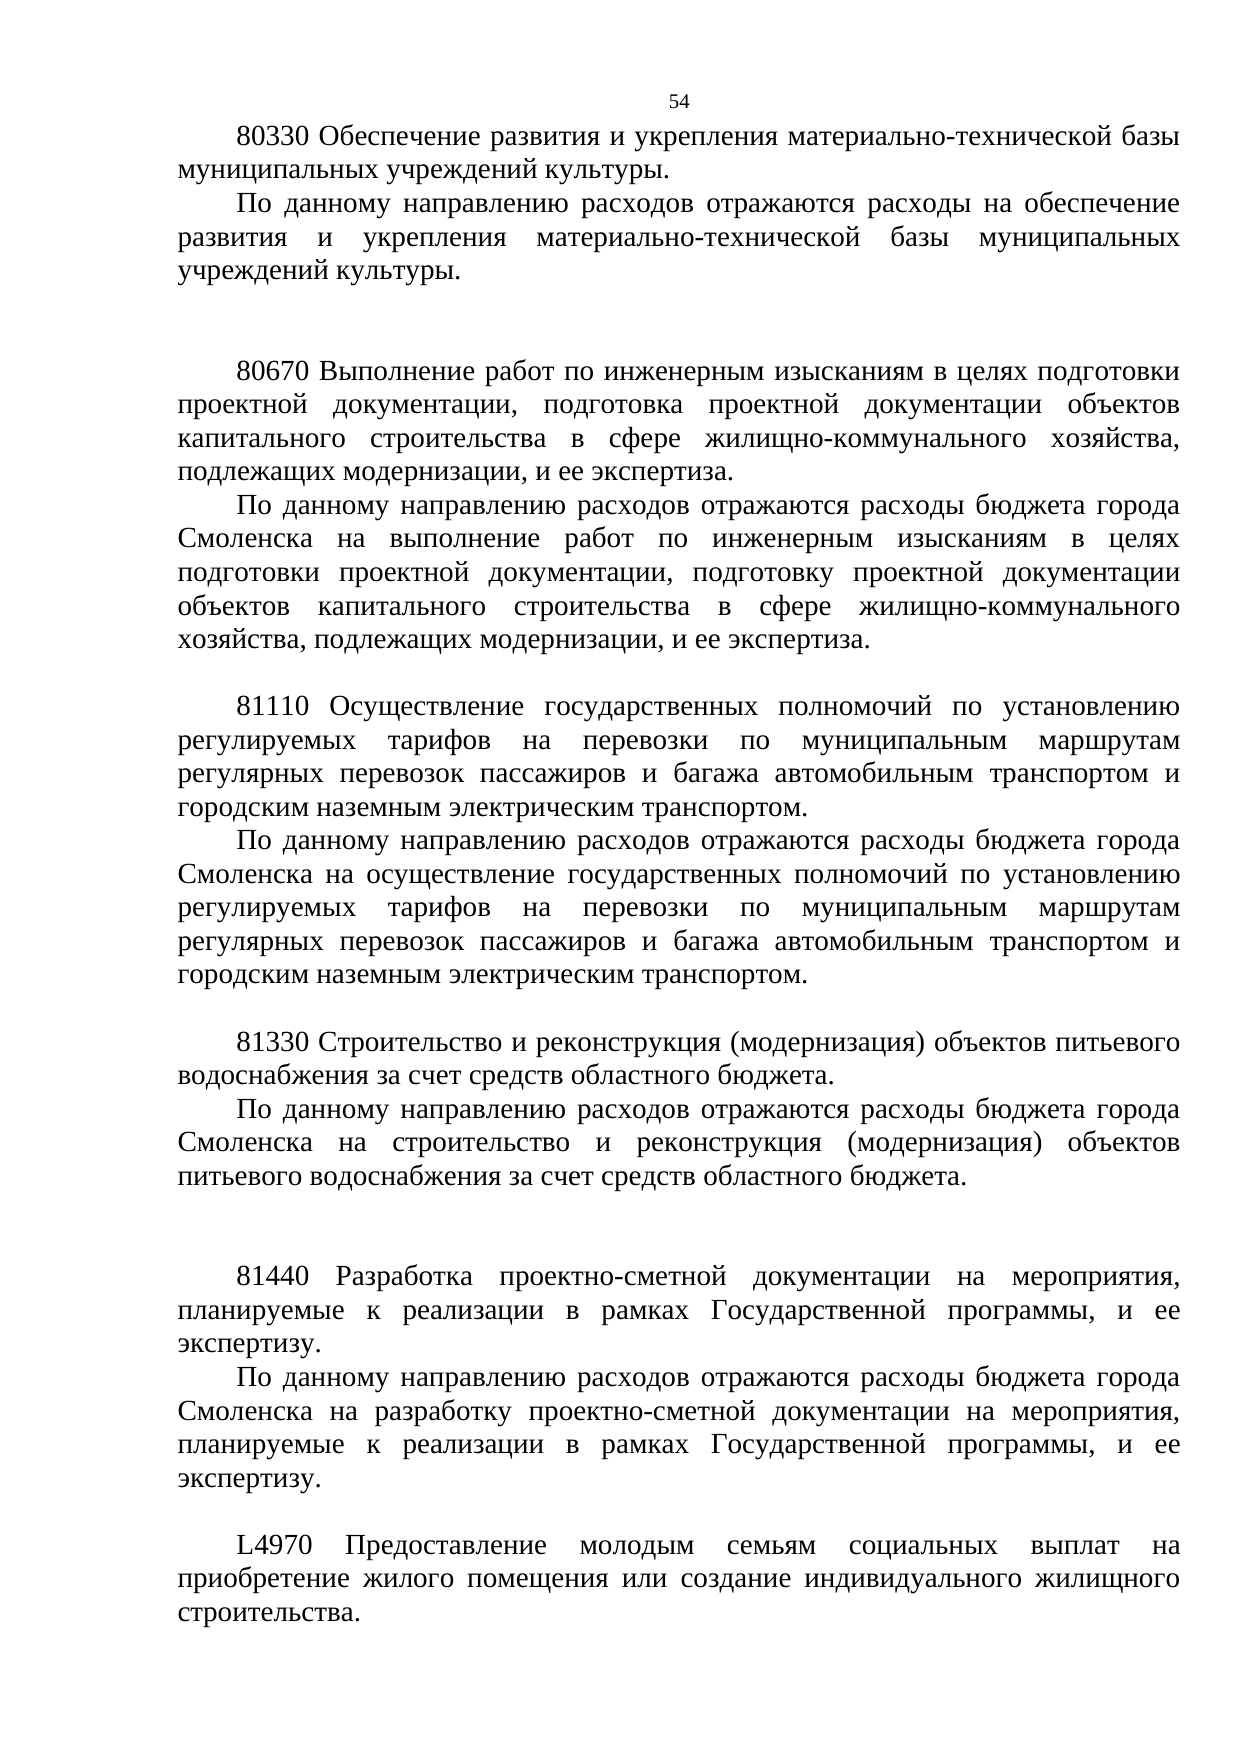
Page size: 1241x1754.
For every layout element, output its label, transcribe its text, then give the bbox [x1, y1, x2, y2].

text По данному направлению расходов отражаются расходы бюджета города Смоленска на выполнение работ по инженерным изысканиям в целях подготовки проектной документации, подготовку проектной документации объектов капитального строительства в сфере жилищно-коммунального хозяйства, подлежащих модернизации, и ее экспертиза. [177, 487, 1181, 655]
text По данному направлению расходов отражаются расходы бюджета города Смоленска на разработку проектно-сметной документации на мероприятия, планируемые к реализации в рамках Государственной программы, и ее экспертизу. [177, 1359, 1181, 1493]
text L4970 Предоставление молодым семьям социальных выплат на приобретение жилого помещения или создание индивидуального жилищного строительства. [177, 1527, 1181, 1627]
text 81110 Осуществление государственных полномочий по установлению регулируемых тарифов на перевозки по муниципальным маршрутам регулярных перевозок пассажиров и багажа автомобильным транспортом и городским наземным электрическим транспортом. [177, 688, 1181, 822]
text 81330 Строительство и реконструкция (модернизация) объектов питьевого водоснабжения за счет средств областного бюджета. [177, 1024, 1181, 1091]
text 80330 Обеспечение развития и укрепления материально-технической базы муниципальных учреждений культуры. [177, 118, 1181, 185]
text 81440 Разработка проектно-сметной документации на мероприятия, планируемые к реализации в рамках Государственной программы, и ее экспертизу. [177, 1258, 1181, 1359]
text По данному направлению расходов отражаются расходы на обеспечение развития и укрепления материально-технической базы муниципальных учреждений культуры. [177, 185, 1181, 286]
text По данному направлению расходов отражаются расходы бюджета города Смоленска на осуществление государственных полномочий по установлению регулируемых тарифов на перевозки по муниципальным маршрутам регулярных перевозок пассажиров и багажа автомобильным транспортом и городским наземным электрическим транспортом. [177, 822, 1181, 990]
text По данному направлению расходов отражаются расходы бюджета города Смоленска на строительство и реконструкция (модернизация) объектов питьевого водоснабжения за счет средств областного бюджета. [177, 1091, 1181, 1191]
text 80670 Выполнение работ по инженерным изысканиям в целях подготовки проектной документации, подготовка проектной документации объектов капитального строительства в сфере жилищно-коммунального хозяйства, подлежащих модернизации, и ее экспертиза. [177, 353, 1181, 487]
